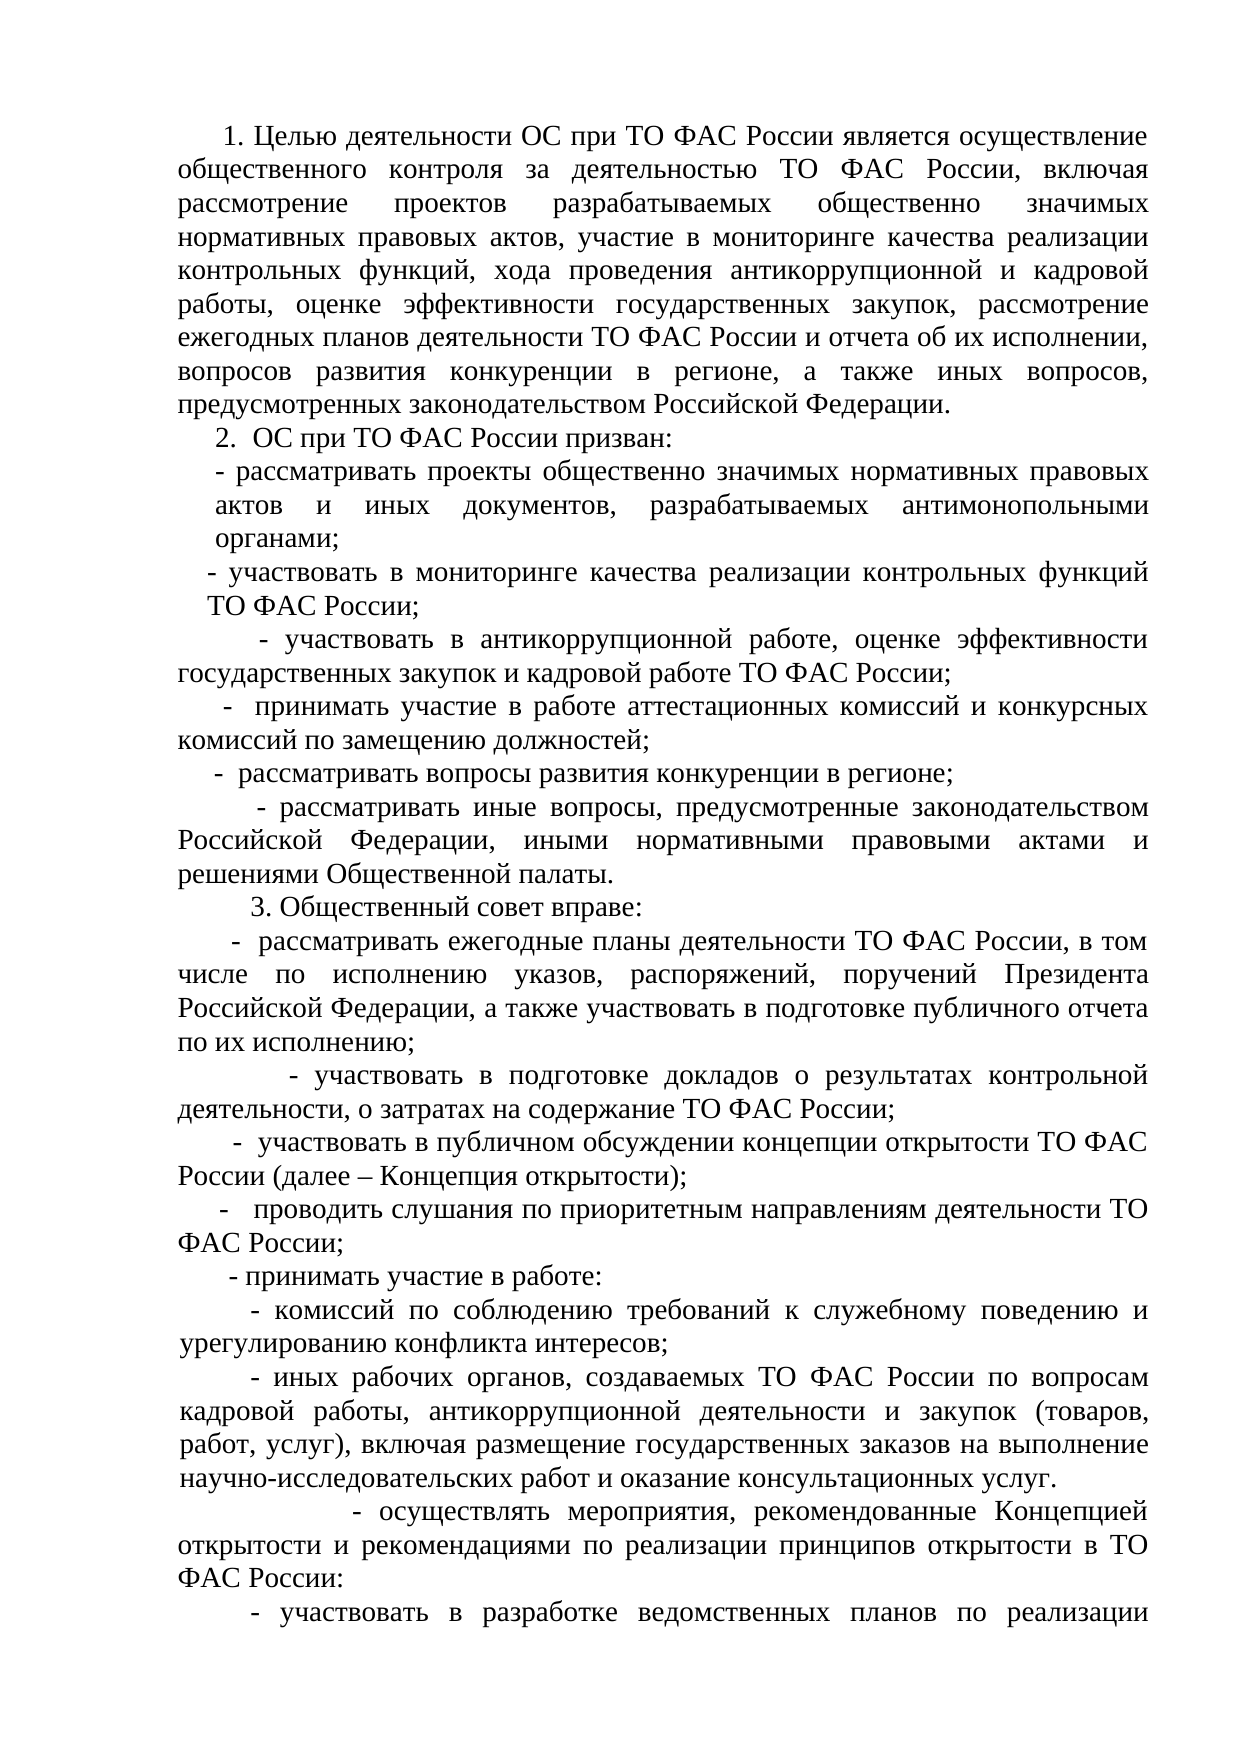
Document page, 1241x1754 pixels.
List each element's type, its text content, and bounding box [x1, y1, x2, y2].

text - рассматривать вопросы развития конкуренции в регионе; [177, 755, 1149, 789]
text - проводить слушания по приоритетным направлениям деятельности ТО ФАС России; [177, 1191, 1149, 1258]
text - комиссий по соблюдению требований к служебному поведению и урегулированию конфликта интересов; [179, 1292, 1149, 1359]
text - иных рабочих органов, создаваемых ТО ФАС России по вопросам кадровой работы, антикоррупционной деятельности и закупок (товаров, работ, услуг), включая размещение государственных заказов на выполнение научно-исследовательских работ и оказание консультационных услуг. [179, 1359, 1149, 1493]
text - участвовать в подготовке докладов о результатах контрольной деятельности, о затратах на содержание ТО ФАС России; [177, 1057, 1149, 1124]
text 1. Целью деятельности ОС при ТО ФАС России является осуществление общественного контроля за деятельностью ТО ФАС России, включая рассмотрение проектов разрабатываемых общественно значимых нормативных правовых актов, участие в мониторинге качества реализации контрольных функций, хода проведения антикоррупционной и кадровой работы, оценке эффективности государственных закупок, рассмотрение ежегодных планов деятельности ТО ФАС России и отчета об их исполнении, вопросов развития конкуренции в регионе, а также иных вопросов, предусмотренных законодательством Российской Федерации. [177, 118, 1149, 420]
text - рассматривать ежегодные планы деятельности ТО ФАС России, в том числе по исполнению указов, распоряжений, поручений Президента Российской Федерации, а также участвовать в подготовке публичного отчета по их исполнению; [177, 923, 1149, 1057]
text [179, 1594, 1149, 1627]
text - рассматривать проекты общественно значимых нормативных правовых актов и иных документов, разрабатываемых антимонопольными органами; [215, 453, 1149, 554]
list ОС при ТО ФАС России призван: [215, 420, 1152, 453]
text - осуществлять мероприятия, рекомендованные Концепцией открытости и рекомендациями по реализации принципов открытости в ТО ФАС России: [177, 1493, 1149, 1594]
text - участвовать в антикоррупционной работе, оценке эффективности государственных закупок и кадровой работе ТО ФАС России; [177, 621, 1149, 688]
text - рассматривать иные вопросы, предусмотренные законодательством Российской Федерации, иными нормативными правовыми актами и решениями Общественной палаты. [177, 789, 1149, 889]
text - участвовать в мониторинге качества реализации контрольных функций ТО ФАС России; [207, 554, 1149, 621]
text - принимать участие в работе: [177, 1258, 1152, 1292]
text - принимать участие в работе аттестационных комиссий и конкурсных комиссий по замещению должностей; [177, 688, 1149, 755]
text 3. Общественный совет вправе: [179, 889, 1152, 923]
text - участвовать в публичном обсуждении концепции открытости ТО ФАС России (далее – Концепция открытости); [177, 1124, 1149, 1191]
